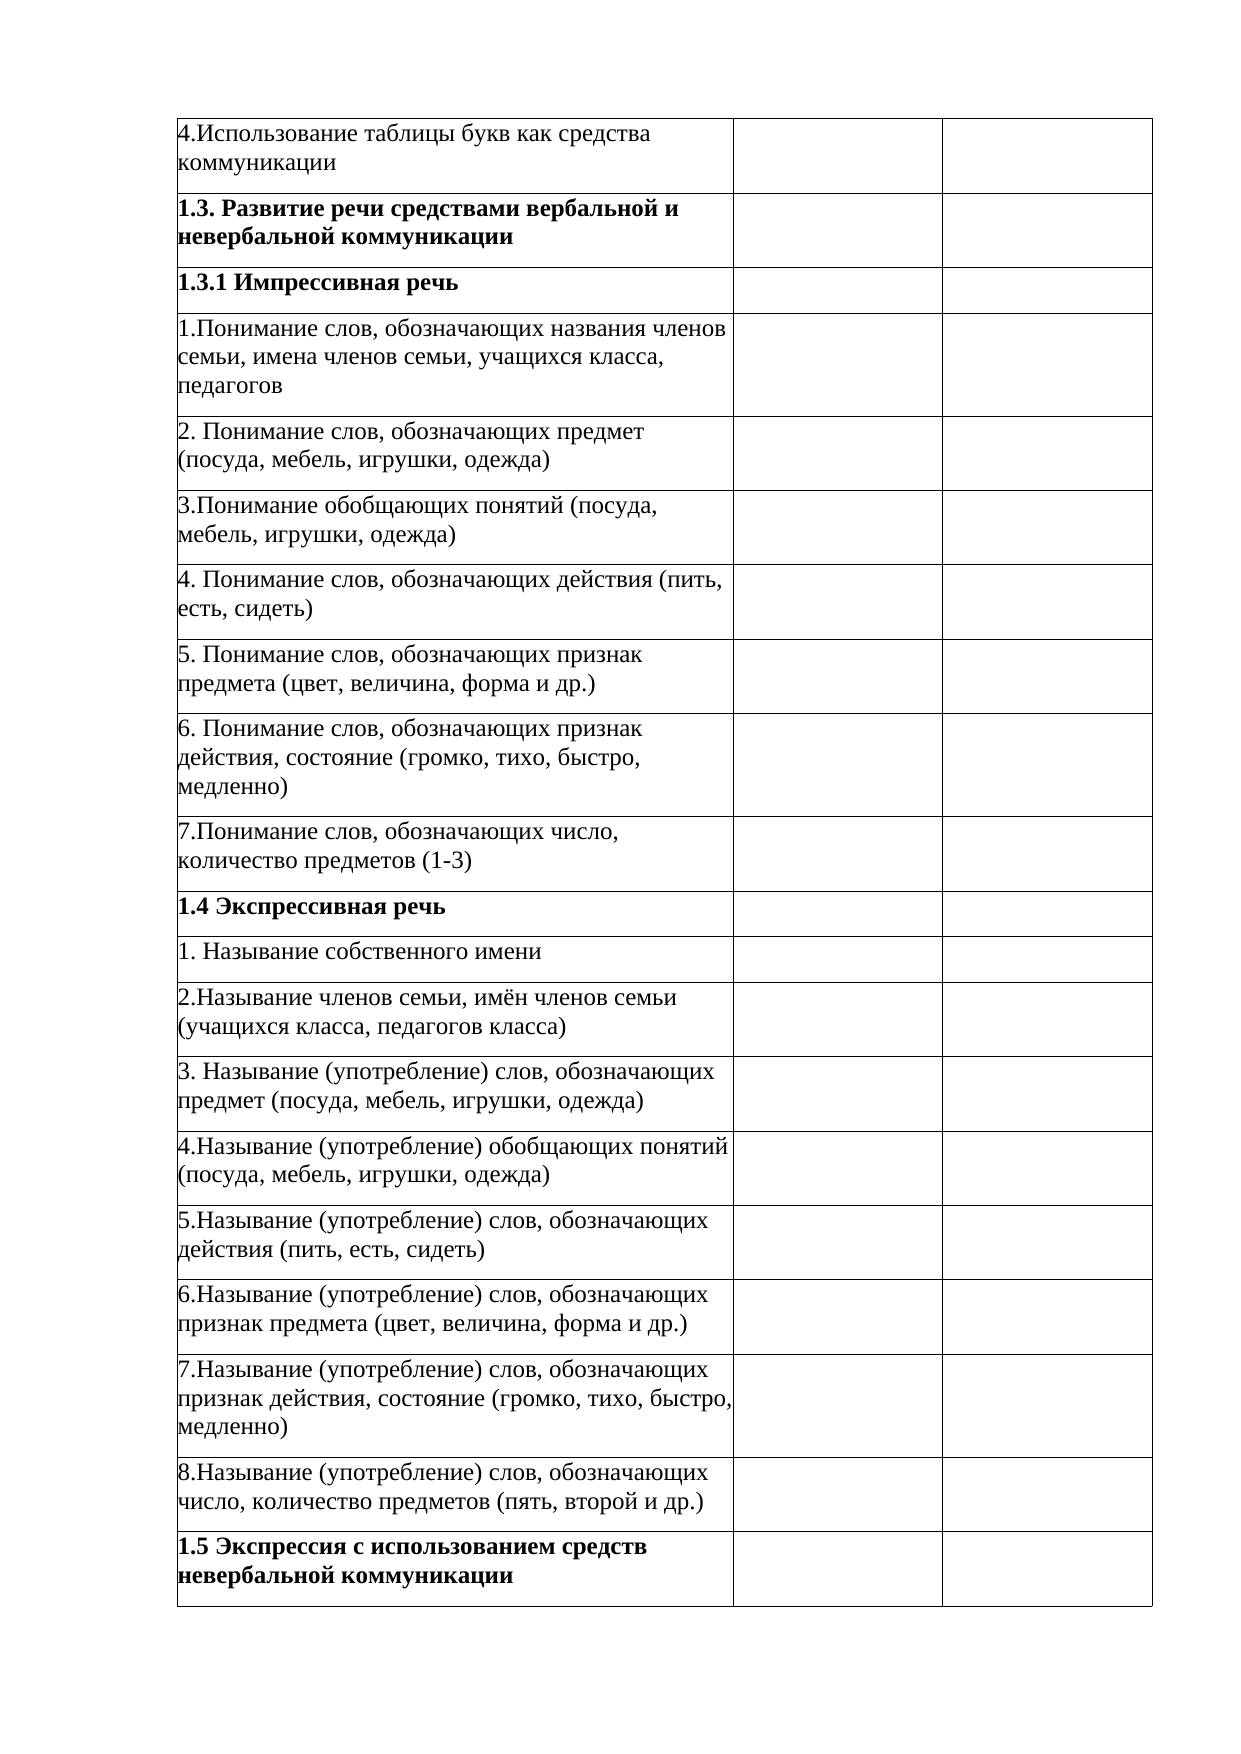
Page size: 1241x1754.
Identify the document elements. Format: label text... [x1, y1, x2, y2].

table_cell [734, 640, 942, 713]
table_cell [943, 937, 1152, 982]
table_cell [734, 1355, 942, 1457]
table_cell 1.3.1 Импрессивная речь [178, 268, 733, 312]
table_cell [943, 892, 1152, 936]
table_cell [734, 268, 942, 312]
table_cell [943, 714, 1152, 816]
table_cell [734, 817, 942, 891]
table_cell 4. Понимание слов, обозначающих действия (пить, есть, сидеть) [178, 565, 733, 639]
table_cell [734, 565, 942, 639]
table_cell 1. Называние собственного имени [178, 937, 733, 982]
table_cell 2.Называние членов семьи, имён членов семьи (учащихся класса, педагогов класса) [178, 983, 733, 1056]
table_cell [734, 714, 942, 816]
table_cell 6. Понимание слов, обозначающих признак действия, состояние (громко, тихо, быстро, медленно) [178, 714, 733, 816]
table_cell [734, 1532, 942, 1606]
table_cell [943, 1132, 1152, 1205]
table_cell 7.Понимание слов, обозначающих число, количество предметов (1-3) [178, 817, 733, 891]
table_cell 4.Использование таблицы букв как средства коммуникации [178, 119, 733, 192]
table_cell [734, 417, 942, 490]
table_cell 1.5 Экспрессия с использованием средств невербальной коммуникации [178, 1532, 733, 1606]
table_cell [943, 491, 1152, 564]
table_cell [734, 1458, 942, 1531]
table_cell [734, 1280, 942, 1354]
table_cell [734, 194, 942, 267]
table_cell 1.Понимание слов, обозначающих названия членов семьи, имена членов семьи, учащихся класса, педагогов [178, 314, 733, 416]
table_cell 3. Называние (употребление) слов, обозначающих предмет (посуда, мебель, игрушки, одежда) [178, 1057, 733, 1131]
table_cell 8.Называние (употребление) слов, обозначающих число, количество предметов (пять, второй и др.) [178, 1458, 733, 1531]
table_cell [734, 1057, 942, 1131]
table_cell [943, 194, 1152, 267]
table_cell [734, 491, 942, 564]
table_cell [734, 937, 942, 982]
table_cell [943, 565, 1152, 639]
table_cell 4.Называние (употребление) обобщающих понятий (посуда, мебель, игрушки, одежда) [178, 1132, 733, 1205]
table_cell [943, 1458, 1152, 1531]
table_cell 1.3. Развитие речи средствами вербальной и невербальной коммуникации [178, 194, 733, 267]
table_cell 1.4 Экспрессивная речь [178, 892, 733, 936]
table_cell 5.Называние (употребление) слов, обозначающих действия (пить, есть, сидеть) [178, 1206, 733, 1279]
table_cell [943, 1532, 1152, 1606]
table_cell [943, 1206, 1152, 1279]
table_cell [734, 983, 942, 1056]
table_cell [943, 983, 1152, 1056]
table_cell [943, 1057, 1152, 1131]
table_cell [734, 1206, 942, 1279]
table_cell [943, 640, 1152, 713]
table_cell [943, 417, 1152, 490]
table_cell [734, 314, 942, 416]
table_cell [943, 1280, 1152, 1354]
table_cell [734, 892, 942, 936]
table_cell [943, 817, 1152, 891]
table_cell [943, 119, 1152, 192]
table_cell 2. Понимание слов, обозначающих предмет (посуда, мебель, игрушки, одежда) [178, 417, 733, 490]
table_cell 5. Понимание слов, обозначающих признак предмета (цвет, величина, форма и др.) [178, 640, 733, 713]
table_cell 7.Называние (употребление) слов, обозначающих признак действия, состояние (громко, тихо, быстро, медленно) [178, 1355, 733, 1457]
table_cell [734, 1132, 942, 1205]
table_cell [943, 1355, 1152, 1457]
table_cell 3.Понимание обобщающих понятий (посуда, мебель, игрушки, одежда) [178, 491, 733, 564]
table_cell 6.Называние (употребление) слов, обозначающих признак предмета (цвет, величина, форма и др.) [178, 1280, 733, 1354]
table_cell [943, 268, 1152, 312]
table_cell [943, 314, 1152, 416]
table_cell [734, 119, 942, 192]
